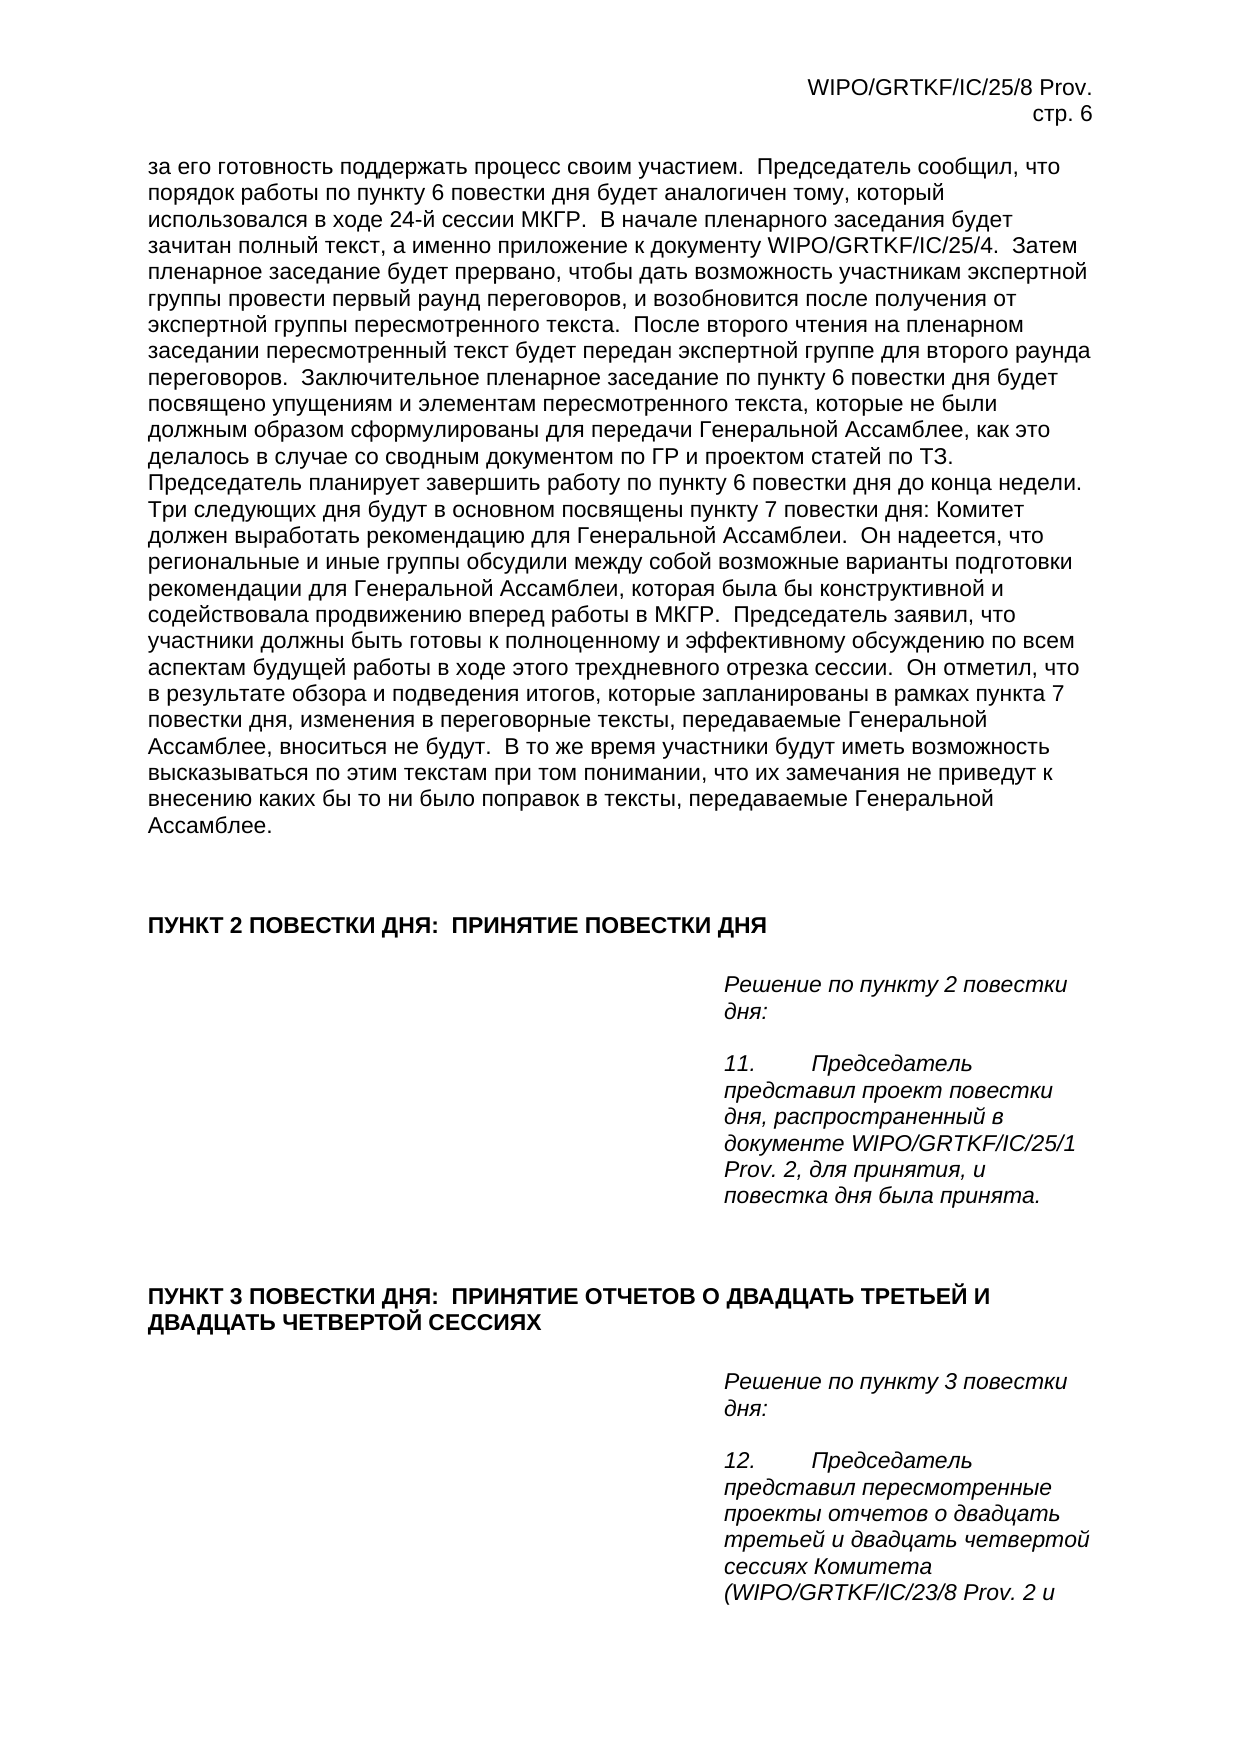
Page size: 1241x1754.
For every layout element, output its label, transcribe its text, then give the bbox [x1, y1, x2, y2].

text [148, 153, 1093, 838]
subtitle ПУНКТ 3 ПОВЕСТКИ ДНЯ: ПРИНЯТИЕ ОТЧЕТОВ О ДВАДЦАТЬ ТРЕТЬЕЙ И ДВАДЦАТЬ ЧЕТВЕРТОЙ СЕССИЯХ [148, 1283, 1093, 1336]
subtitle ПУНКТ 2 ПОВЕСТКИ ДНЯ: ПРИНЯТИЕ ПОВЕСТКИ ДНЯ [148, 912, 1093, 939]
text Решение по пункту 2 повестки дня: [724, 971, 1093, 1024]
text Председатель представил проект повестки дня, распространенный в документе WIPO/GRTKF/IC/25/1 Prov. 2, для принятия, и повестка дня была принята. [724, 1050, 1093, 1208]
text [724, 1447, 1093, 1605]
text Решение по пункту 3 повестки дня: [724, 1368, 1093, 1421]
